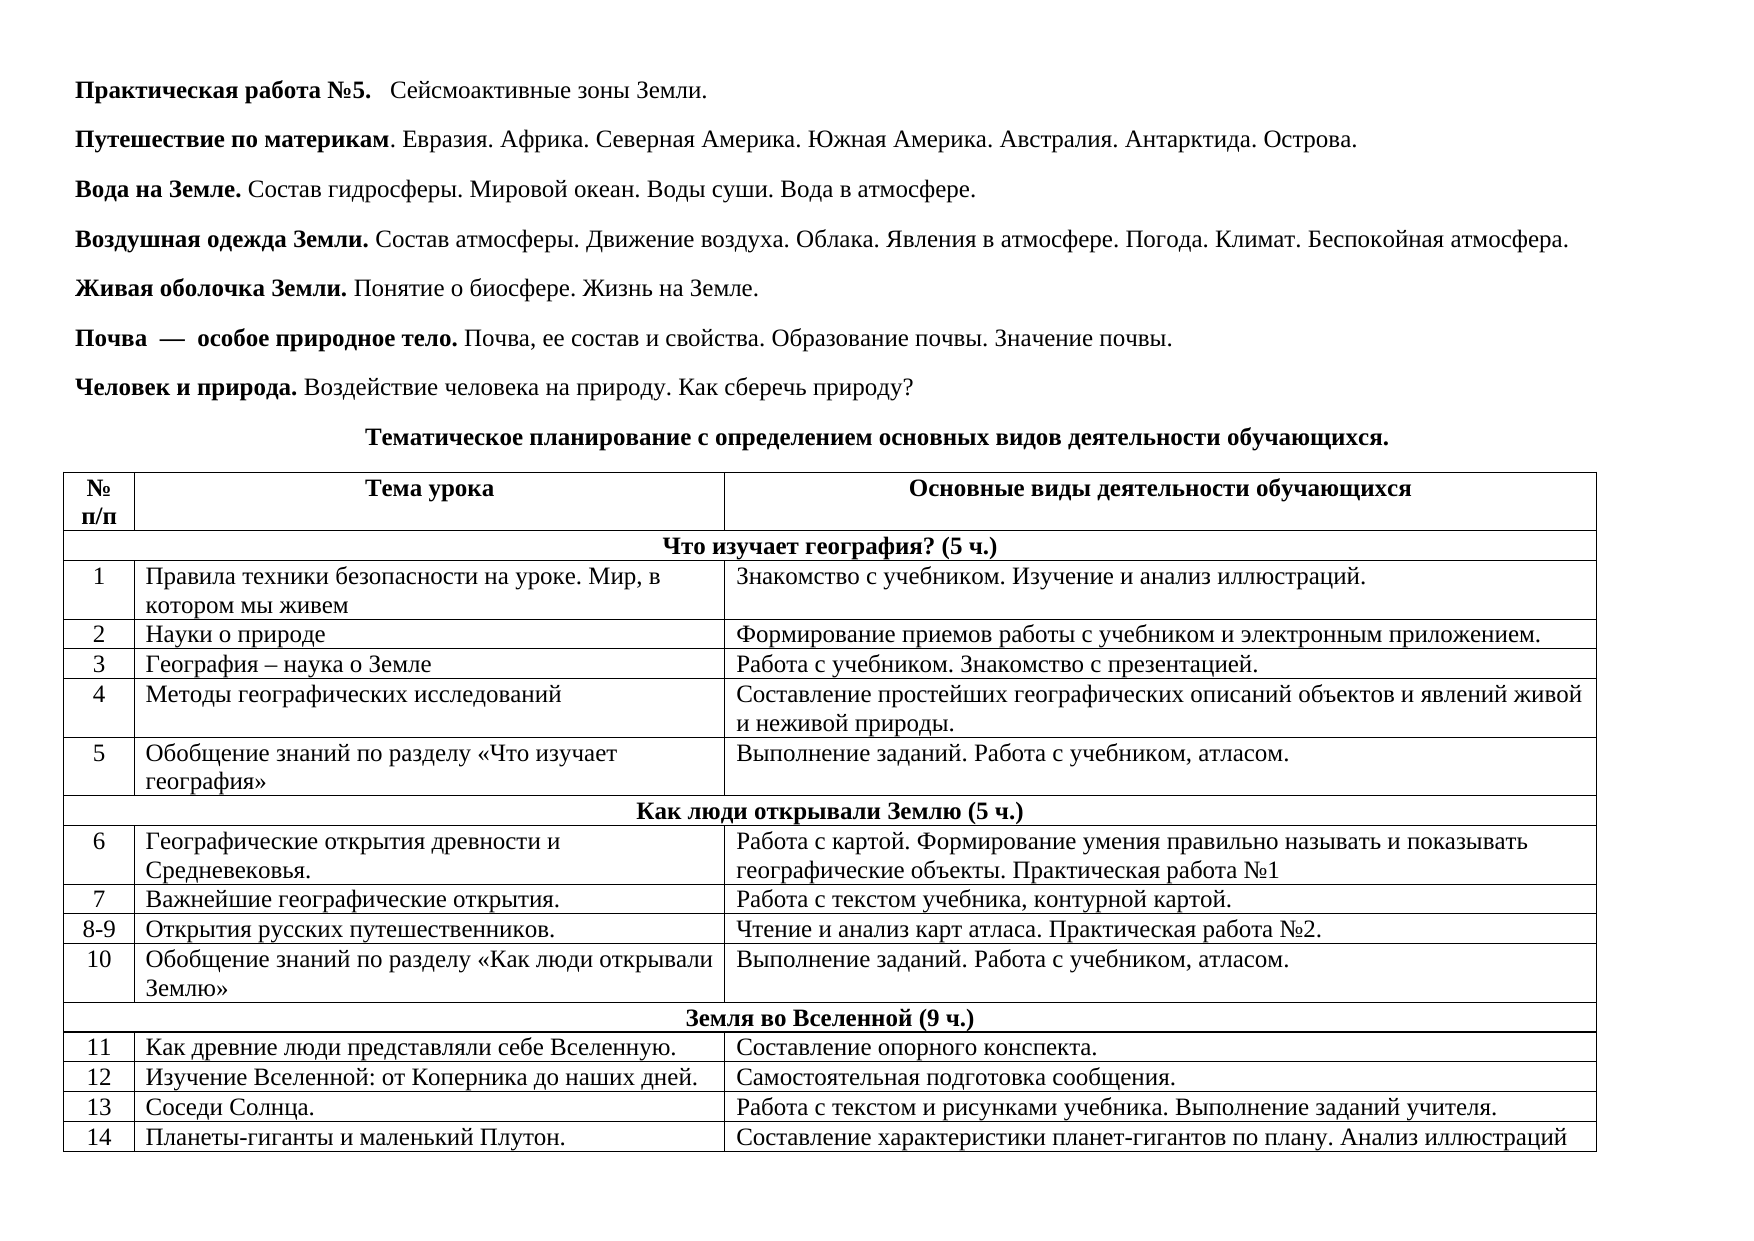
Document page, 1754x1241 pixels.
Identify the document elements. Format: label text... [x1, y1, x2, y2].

text Вода на Земле. Состав гидросферы. Мировой океан. Воды суши. Вода в атмосфере. [75, 174, 1679, 203]
table_cell Выполнение заданий. Работа с учебником, атласом. [725, 738, 1596, 795]
table_cell Работа с текстом и рисунками учебника. Выполнение заданий учителя. [725, 1092, 1596, 1121]
table_cell 7 [64, 885, 134, 913]
table_cell Важнейшие географические открытия. [135, 885, 724, 913]
table_cell Географические открытия древности и Средневековья. [135, 826, 724, 883]
table_cell Обобщение знаний по разделу «Что изучает география» [135, 738, 724, 795]
table_cell Работа с учебником. Знакомство с презентацией. [725, 649, 1596, 678]
text Почва — особое природное тело. Почва, ее состав и свойства. Образование почвы. Значение почвы. [75, 323, 1679, 352]
table_cell Как древние люди представляли себе Вселенную. [135, 1033, 724, 1061]
table_cell Науки о природе [135, 620, 724, 648]
table_header Тема урока [135, 473, 724, 530]
table_header № п/п [64, 473, 134, 530]
table_cell 3 [64, 649, 134, 678]
table_cell Чтение и анализ карт атласа. Практическая работа №2. [725, 914, 1596, 943]
table_cell 4 [64, 679, 134, 737]
table_cell Составление простейших географических описаний объектов и явлений живой и неживой природы. [725, 679, 1596, 737]
table_cell Соседи Солнца. [135, 1092, 724, 1121]
text Путешествие по материкам. Евразия. Африка. Северная Америка. Южная Америка. Австралия. Антарктида. Острова. [75, 124, 1679, 153]
table_cell Открытия русских путешественников. [135, 914, 724, 943]
text Человек и природа. Воздействие человека на природу. Как сберечь природу? [75, 372, 1679, 401]
table_cell География – наука о Земле [135, 649, 724, 678]
text Практическая работа №5. Сейсмоактивные зоны Земли. [75, 75, 1679, 104]
table_cell 13 [64, 1092, 134, 1121]
table_cell 14 [64, 1122, 134, 1151]
table_cell Что изучает география? (5 ч.) [64, 531, 1596, 560]
table_cell Обобщение знаний по разделу «Как люди открывали Землю» [135, 944, 724, 1002]
table_cell 2 [64, 620, 134, 648]
table_cell 10 [64, 944, 134, 1002]
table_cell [725, 1122, 1596, 1151]
table_cell Как люди открывали Землю (5 ч.) [64, 796, 1596, 825]
table_cell Методы географических исследований [135, 679, 724, 737]
table_cell Самостоятельная подготовка сообщения. [725, 1062, 1596, 1091]
table_cell 11 [64, 1033, 134, 1061]
text Живая оболочка Земли. Понятие о биосфере. Жизнь на Земле. [75, 273, 1679, 302]
table_cell Формирование приемов работы с учебником и электронным приложением. [725, 620, 1596, 648]
table_cell Правила техники безопасности на уроке. Мир, в котором мы живем [135, 561, 724, 618]
table_cell 12 [64, 1062, 134, 1091]
table_cell Изучение Вселенной: от Коперника до наших дней. [135, 1062, 724, 1091]
table_cell Работа с картой. Формирование умения правильно называть и показывать географические объекты. Практическая работа №1 [725, 826, 1596, 883]
table_cell 8-9 [64, 914, 134, 943]
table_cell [135, 1122, 724, 1151]
table_cell Знакомство с учебником. Изучение и анализ иллюстраций. [725, 561, 1596, 618]
table_cell Составление опорного конспекта. [725, 1033, 1596, 1061]
table_cell Выполнение заданий. Работа с учебником, атласом. [725, 944, 1596, 1002]
table_cell Работа с текстом учебника, контурной картой. [725, 885, 1596, 913]
table_cell 6 [64, 826, 134, 883]
table_cell Земля во Вселенной (9 ч.) [64, 1003, 1596, 1031]
text Воздушная одежда Земли. Состав атмосферы. Движение воздуха. Облака. Явления в атмосфере. Погода. Климат. Беспокойная атмосфера. [75, 224, 1679, 252]
table_cell 1 [64, 561, 134, 618]
table_cell 5 [64, 738, 134, 795]
table_header Основные виды деятельности обучающихся [725, 473, 1596, 530]
text Тематическое планирование с определением основных видов деятельности обучающихся. [75, 422, 1679, 451]
